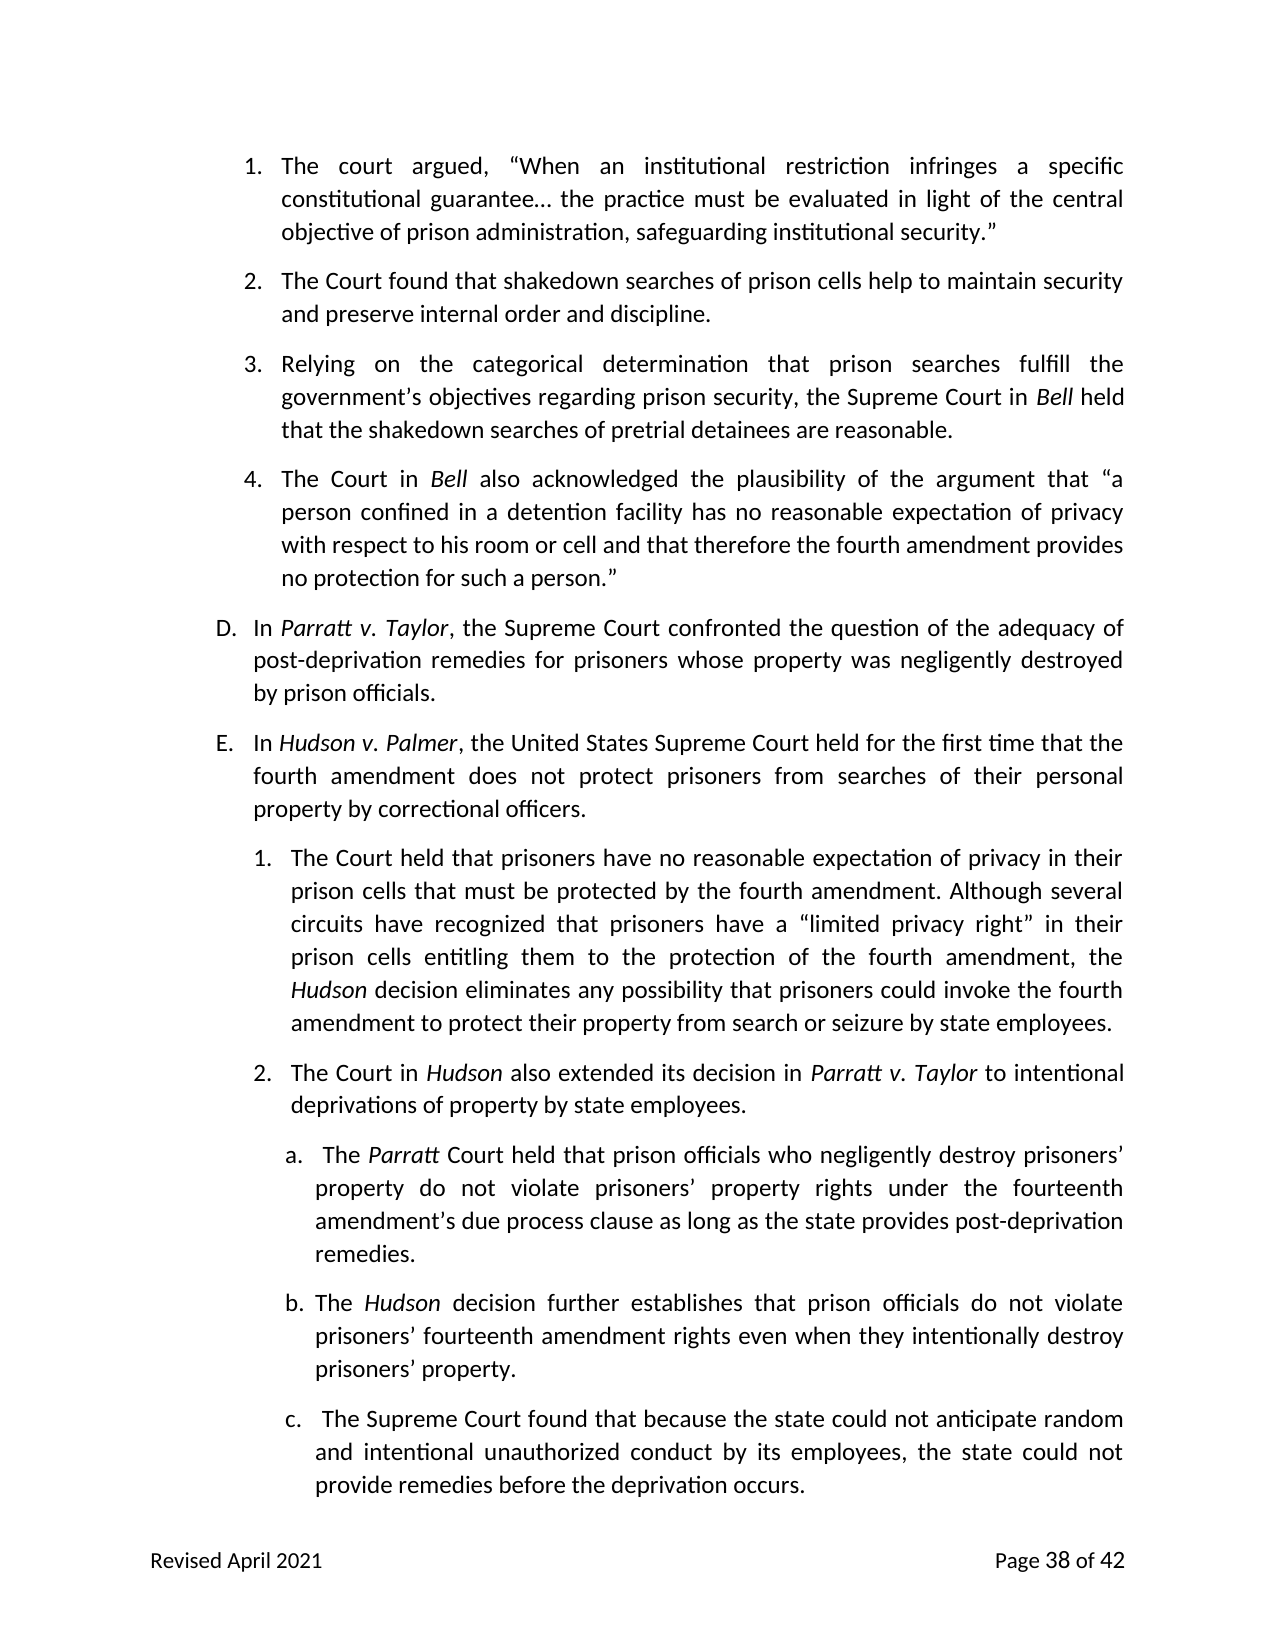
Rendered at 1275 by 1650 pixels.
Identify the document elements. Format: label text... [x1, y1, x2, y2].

list The Parratt Court held that prison officials who negligently destroy prisoners’ property do not violate prisoners’ property rights under the fourteenth amendment’s due process clause as long as the state provides post-deprivation remedies. [285, 1139, 1125, 1268]
list The court argued, “When an institutional restriction infringes a specific constitutional guarantee… the practice must be evaluated in light of the central objective of prison administration, safeguarding institutional security.” [244, 150, 1125, 246]
list In Hudson v. Palmer, the United States Supreme Court held for the first time that the fourth amendment does not protect prisoners from searches of their personal property by correctional officers. [216, 727, 1125, 823]
list The Supreme Court found that because the state could not anticipate random and intentional unauthorized conduct by its employees, the state could not provide remedies before the deprivation occurs. [285, 1403, 1125, 1499]
list The Court in Bell also acknowledged the plausibility of the argument that “a person confined in a detention facility has no reasonable expectation of privacy with respect to his room or cell and that therefore the fourth amendment provides no protection for such a person.” [244, 463, 1125, 593]
list Relying on the categorical determination that prison searches fulfill the government’s objectives regarding prison security, the Supreme Court in Bell held that the shakedown searches of pretrial detainees are reasonable. [244, 348, 1125, 444]
list The Court held that prisoners have no reasonable expectation of privacy in their prison cells that must be protected by the fourth amendment. Although several circuits have recognized that prisoners have a “limited privacy right” in their prison cells entitling them to the protection of the fourth amendment, the Hudson decision eliminates any possibility that prisoners could invoke the fourth amendment to protect their property from search or seizure by state employees. [253, 842, 1125, 1038]
list In Parratt v. Taylor, the Supreme Court confronted the question of the adequacy of post-deprivation remedies for prisoners whose property was negligently destroyed by prison officials. [216, 612, 1125, 708]
list The Court in Hudson also extended its decision in Parratt v. Taylor to intentional deprivations of property by state employees. [253, 1057, 1125, 1120]
list The Hudson decision further establishes that prison officials do not violate prisoners’ fourteenth amendment rights even when they intentionally destroy prisoners’ property. [285, 1287, 1125, 1384]
list The Court found that shakedown searches of prison cells help to maintain security and preserve internal order and discipline. [244, 265, 1125, 329]
